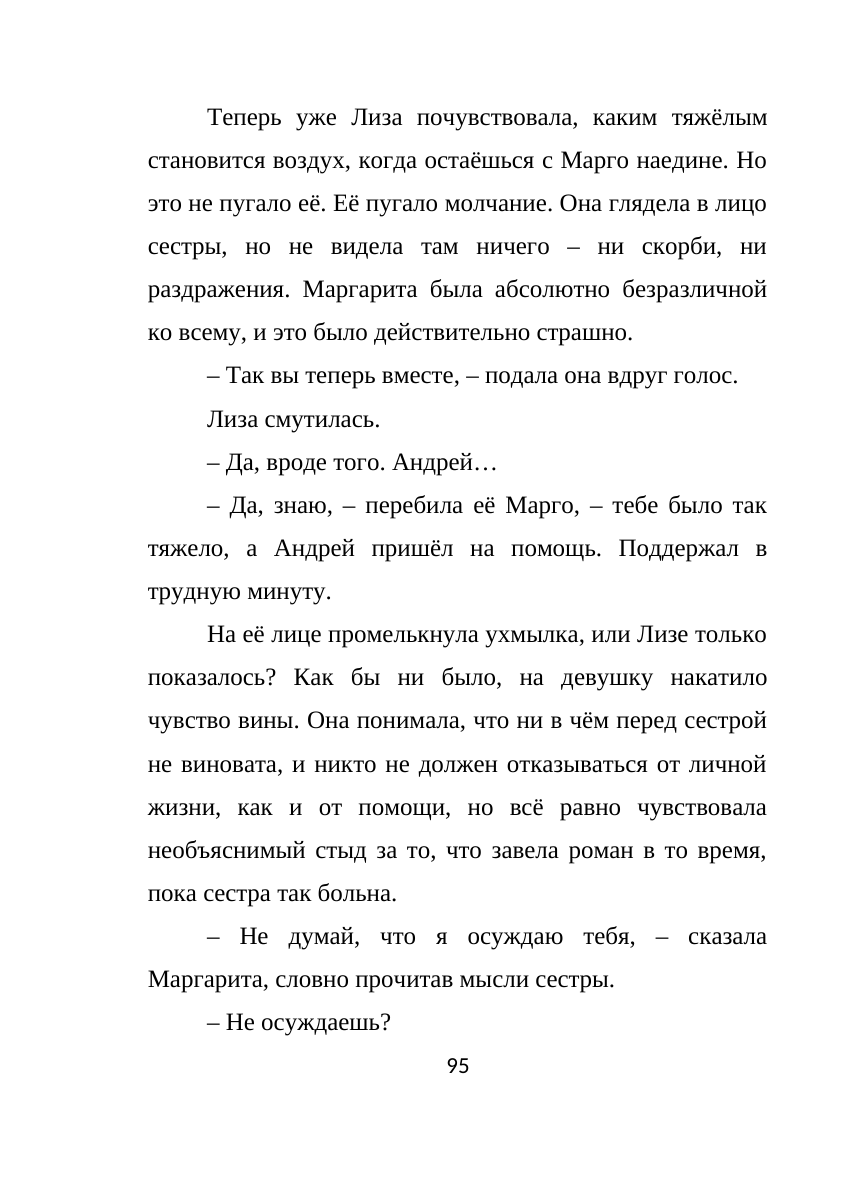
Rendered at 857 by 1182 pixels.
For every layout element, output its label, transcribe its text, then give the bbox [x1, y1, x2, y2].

text – Не думай, что я осуждаю тебя, – сказала Маргарита, словно прочитав мысли сестры. [148, 921, 768, 993]
text – Так вы теперь вместе, – подала она вдруг голос. [148, 361, 768, 389]
text Теперь уже Лиза почувствовала, каким тяжёлым становится воздух, когда остаёшься с Марго наедине. Но это не пугало её. Её пугало молчание. Она глядела в лицо сестры, но не видела там ничего – ни скорби, ни раздражения. Маргарита была абсолютно безразличной ко всему, и это было действительно страшно. [148, 102, 768, 346]
text – Не осуждаешь? [148, 1007, 768, 1036]
text – Да, вроде того. Андрей… [148, 447, 768, 476]
text – Да, знаю, – перебила её Марго, – тебе было так тяжело, а Андрей пришёл на помощь. Поддержал в трудную минуту. [148, 490, 768, 605]
text На её лице промелькнула ухмылка, или Лизе только показалось? Как бы ни было, на девушку накатило чувство вины. Она понимала, что ни в чём перед сестрой не виновата, и никто не должен отказываться от личной жизни, как и от помощи, но всё равно чувствовала необъяснимый стыд за то, что завела роман в то время, пока сестра так больна. [148, 619, 768, 907]
text Лиза смутилась. [148, 404, 768, 432]
